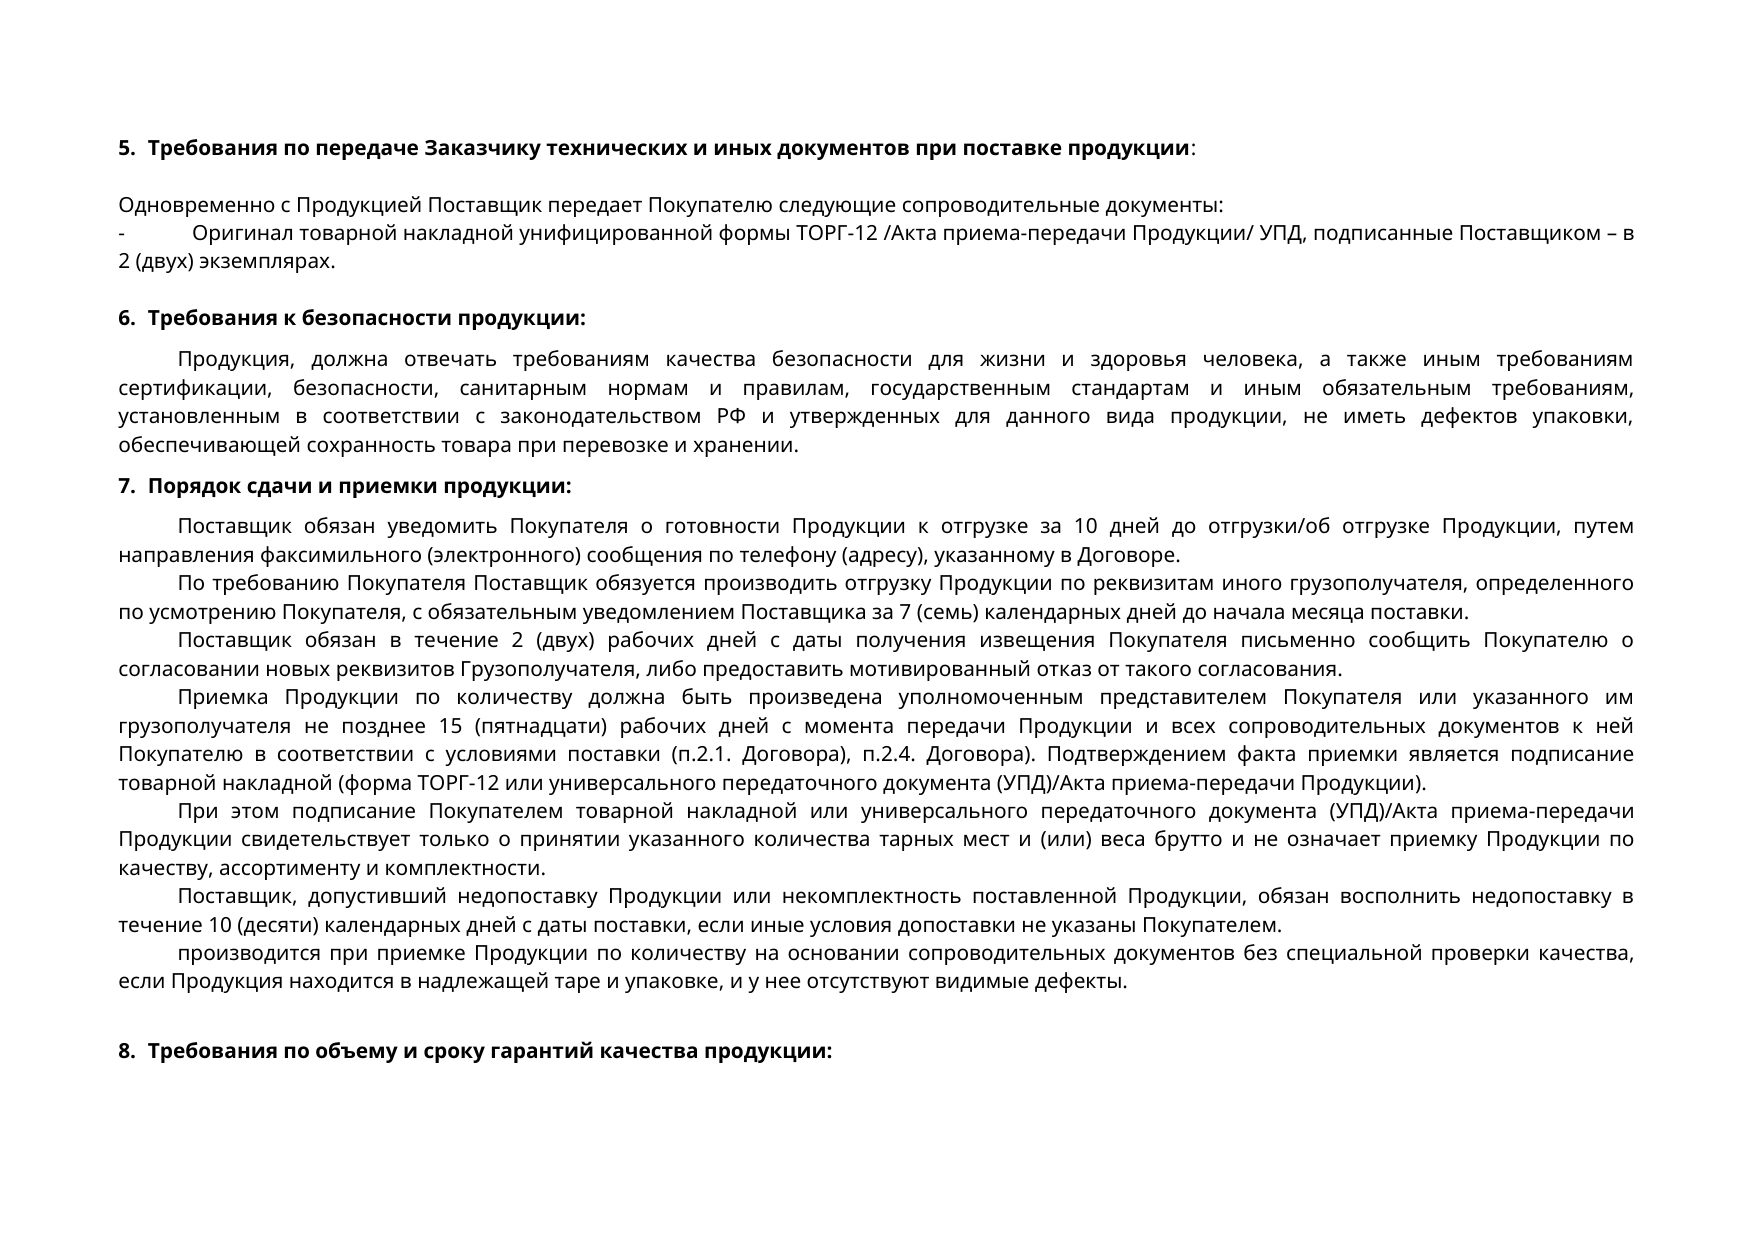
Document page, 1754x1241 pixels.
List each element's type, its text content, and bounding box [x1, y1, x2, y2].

text Поставщик обязан в течение 2 (двух) рабочих дней с даты получения извещения Покупателя письменно сообщить Покупателю о согласовании новых реквизитов Грузополучателя, либо предоставить мотивированный отказ от такого согласования. [118, 625, 1636, 682]
text производится при приемке Продукции по количеству на основании сопроводительных документов без специальной проверки качества, если Продукция находится в надлежащей таре и упаковке, и у нее отсутствуют видимые дефекты. [118, 938, 1636, 995]
text Продукция, должна отвечать требованиям качества безопасности для жизни и здоровья человека, а также иным требованиям сертификации, безопасности, санитарным нормам и правилам, государственным стандартам и иным обязательным требованиям, установленным в соответствии с законодательством РФ и утвержденных для данного вида продукции, не иметь дефектов упаковки, обеспечивающей сохранность товара при перевозке и хранении. [118, 344, 1636, 458]
list Требования по передаче Заказчику технических и иных документов при поставке продукции: [118, 133, 1636, 161]
text При этом подписание Покупателем товарной накладной или универсального передаточного документа (УПД)/Акта приема-передачи Продукции свидетельствует только о принятии указанного количества тарных мест и (или) веса брутто и не означает приемку Продукции по качеству, ассортименту и комплектности. [118, 796, 1636, 881]
list Требования к безопасности продукции: [118, 303, 1636, 332]
text Поставщик обязан уведомить Покупателя о готовности Продукции к отгрузке за 10 дней до отгрузки/об отгрузке Продукции, путем направления факсимильного (электронного) сообщения по телефону (адресу), указанному в Договоре. [118, 512, 1636, 568]
text - Оригинал товарной накладной унифицированной формы ТОРГ-12 /Акта приема-передачи Продукции/ УПД, подписанные Поставщиком – в 2 (двух) экземплярах. [118, 218, 1636, 275]
list Порядок сдачи и приемки продукции: [118, 471, 1636, 499]
list Требования по объему и сроку гарантий качества продукции: [118, 1036, 1636, 1064]
text Приемка Продукции по количеству должна быть произведена уполномоченным представителем Покупателя или указанного им грузополучателя не позднее 15 (пятнадцати) рабочих дней с момента передачи Продукции и всех сопроводительных документов к ней Покупателю в соответствии с условиями поставки (п.2.1. Договора), п.2.4. Договора). Подтверждением факта приемки является подписание товарной накладной (форма ТОРГ-12 или универсального передаточного документа (УПД)/Акта приема-передачи Продукции). [118, 682, 1636, 796]
text Одновременно с Продукцией Поставщик передает Покупателю следующие сопроводительные документы: [118, 190, 1636, 218]
text Поставщик, допустивший недопоставку Продукции или некомплектность поставленной Продукции, обязан восполнить недопоставку в течение 10 (десяти) календарных дней с даты поставки, если иные условия допоставки не указаны Покупателем. [118, 881, 1636, 938]
text По требованию Покупателя Поставщик обязуется производить отгрузку Продукции по реквизитам иного грузополучателя, определенного по усмотрению Покупателя, с обязательным уведомлением Поставщика за 7 (семь) календарных дней до начала месяца поставки. [118, 568, 1636, 625]
